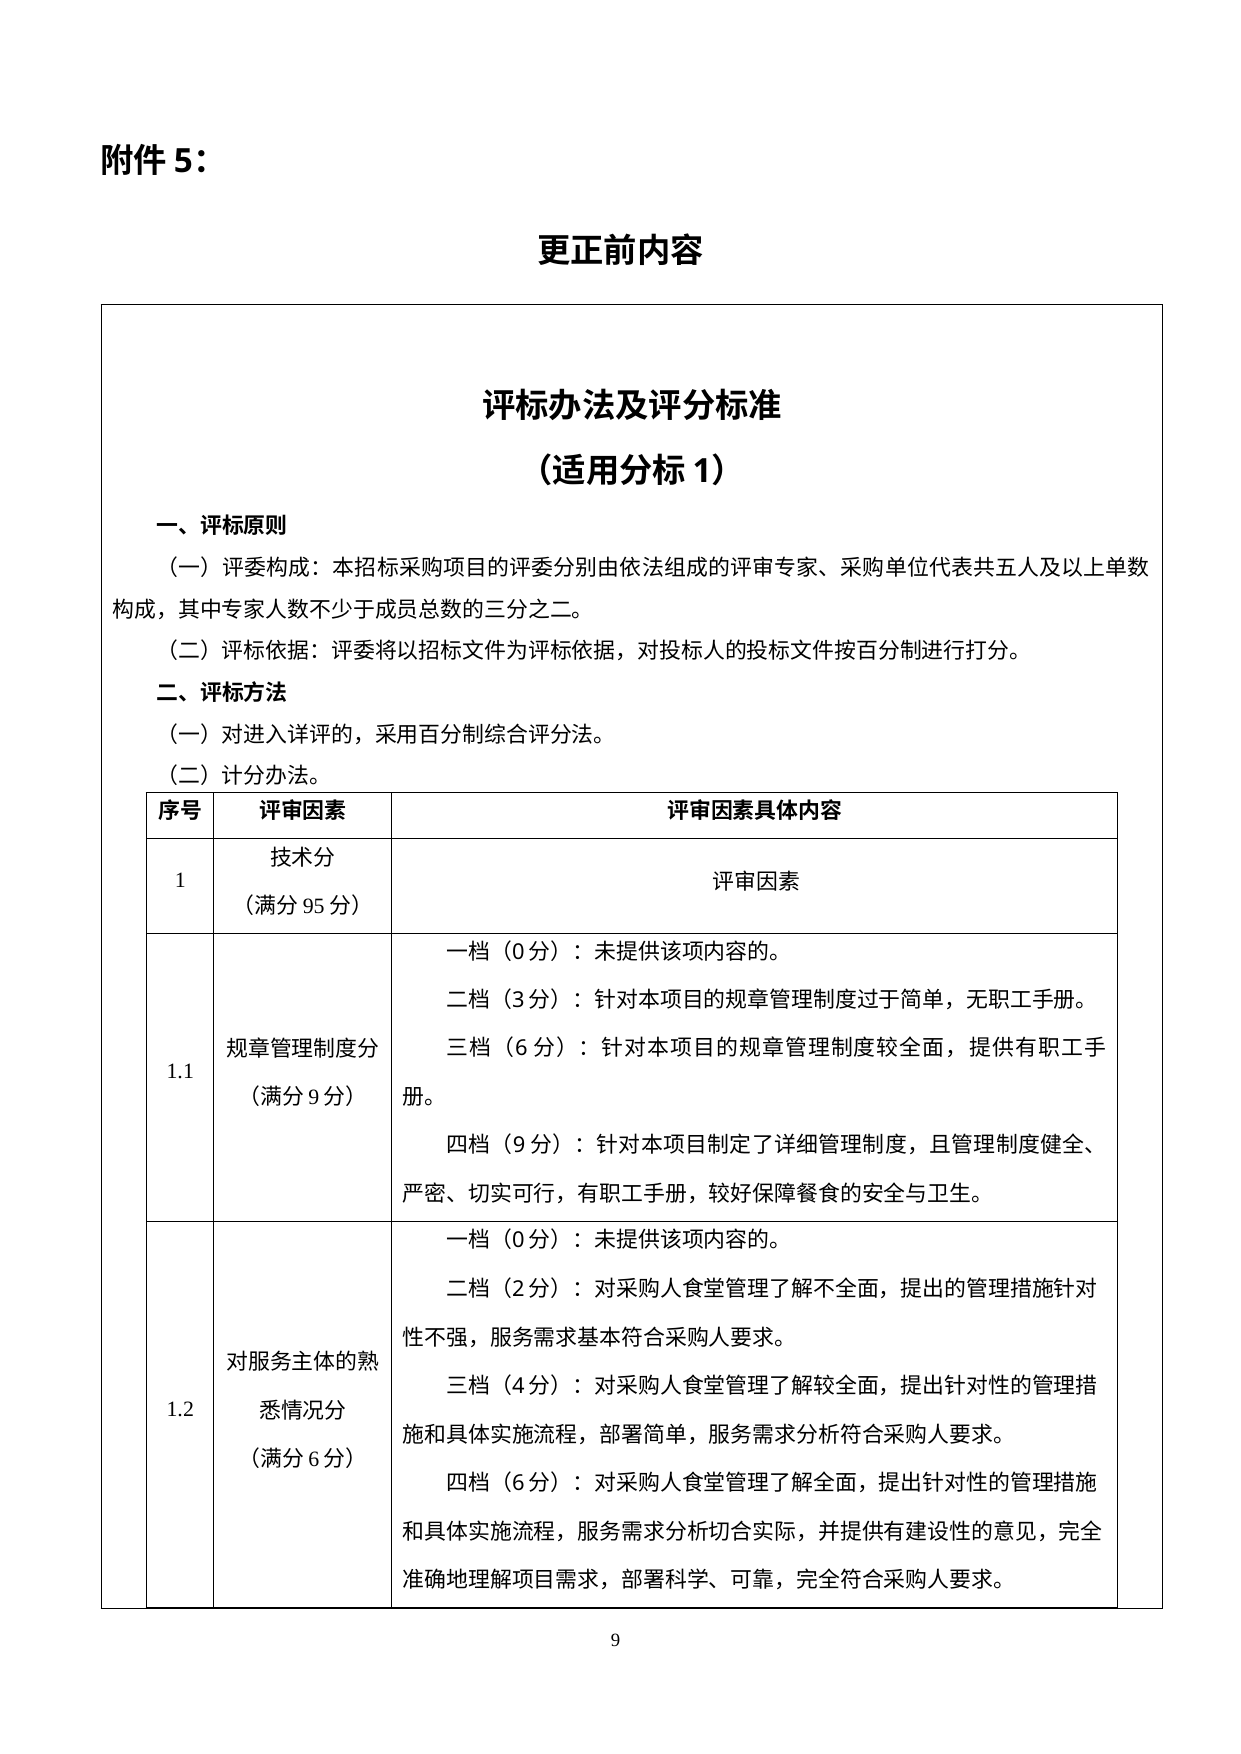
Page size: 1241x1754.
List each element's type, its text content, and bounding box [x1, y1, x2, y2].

text 更正前内容 [100, 215, 1140, 280]
text 附件5： [100, 126, 1140, 191]
